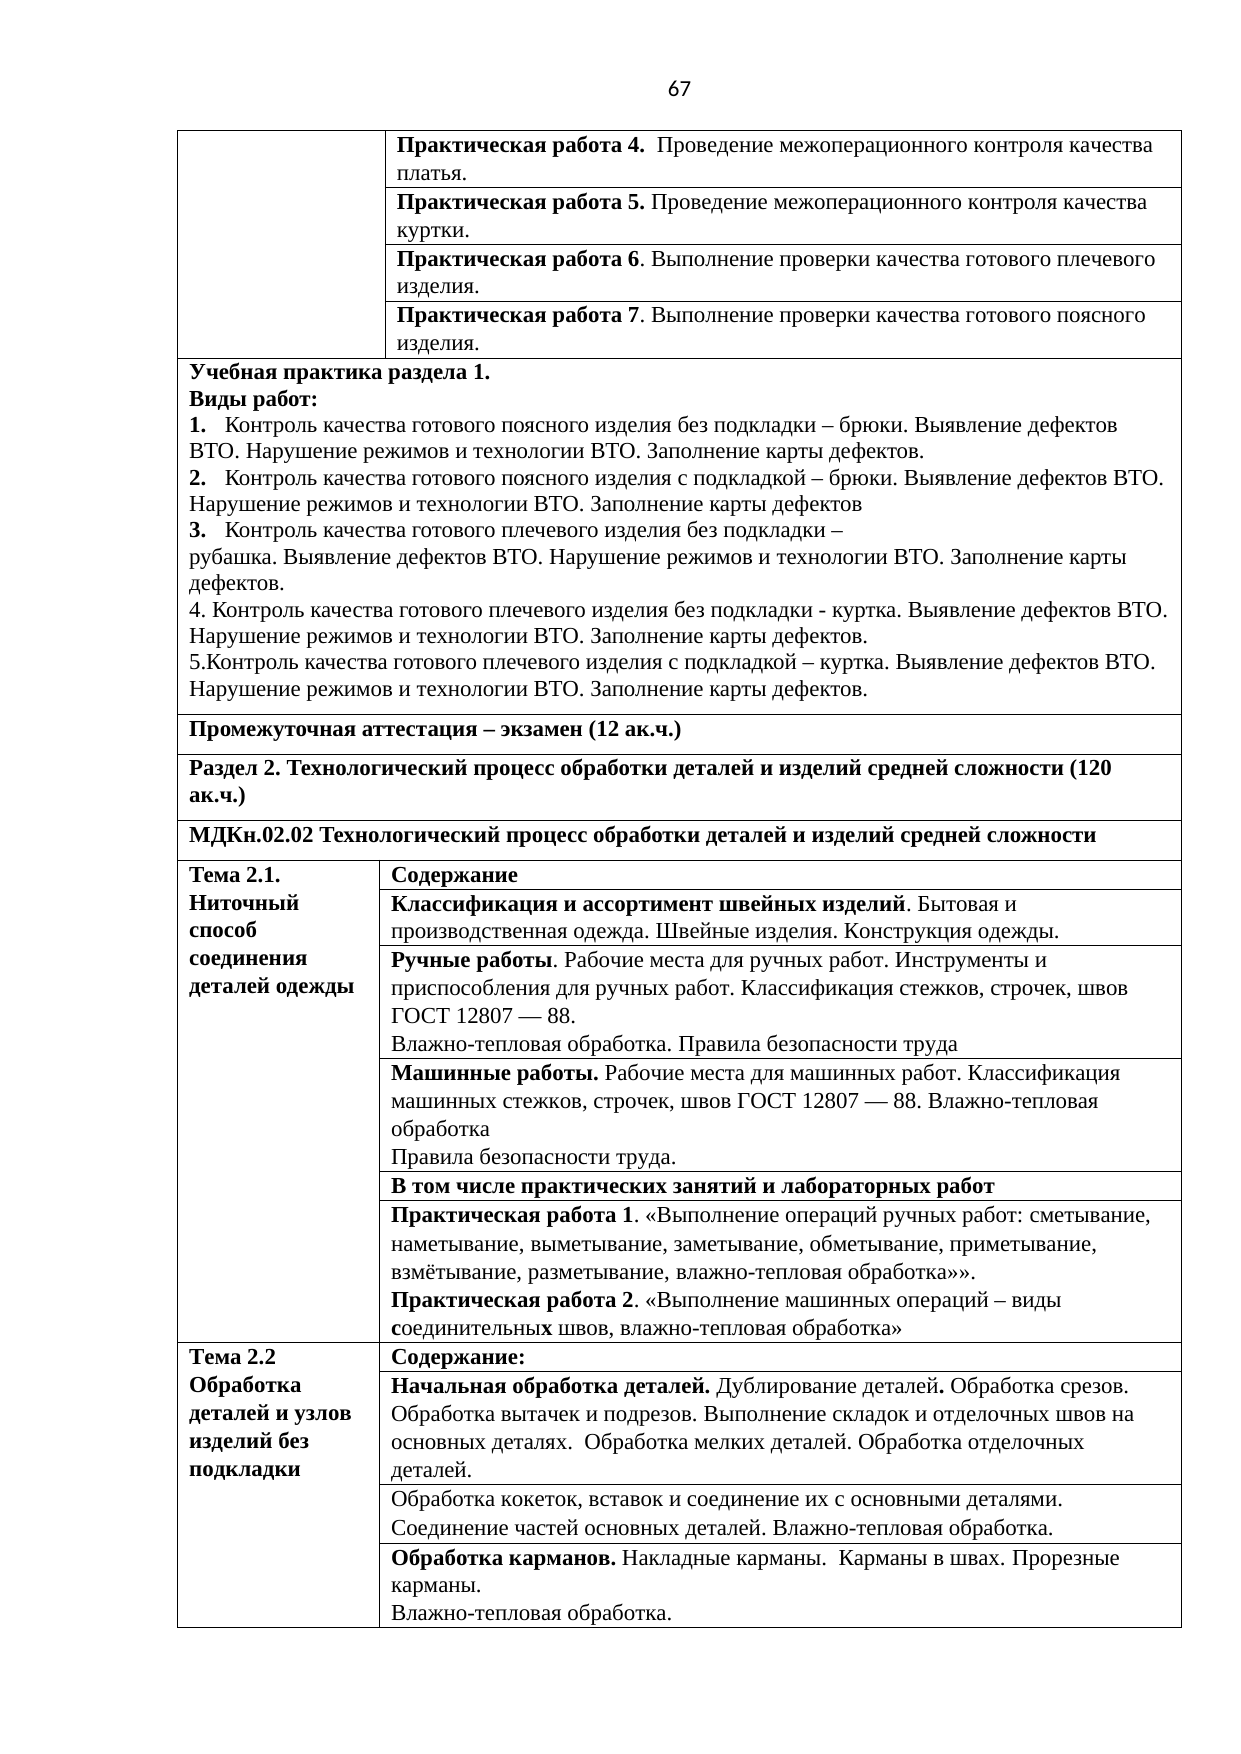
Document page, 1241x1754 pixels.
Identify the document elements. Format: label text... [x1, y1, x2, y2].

table_cell Тема 2.1. Ниточный способ соединения деталей одежды [178, 861, 379, 1342]
table_cell Практическая работа 7. Выполнение проверки качества готового поясного изделия. [386, 302, 1181, 357]
table_cell Практическая работа 1. «Выполнение операций ручных работ: сметывание, наметывание, выметывание, заметывание, обметывание, приметывание, взмётывание, разметывание, влажно-тепловая обработка»». Практическая работа 2. «Выполнение машинных операций – виды соединительных швов, влажно-тепловая обработка» [380, 1201, 1181, 1342]
table_cell Тема 2.2 Обработка деталей и узлов изделий без подкладки [178, 1343, 379, 1627]
table_cell Учебная практика раздела 1. Виды работ: Контроль качества готового поясного изделия без подкладки – брюки. Выявление дефектов ВТО. Нарушение режимов и технологии ВТО. Заполнение карты дефектов. Контроль качества готового поясного изделия с подкладкой – брюки. Выявление дефектов ВТО. Нарушение режимов и технологии ВТО. Заполнение карты дефектов Контроль качества готового плечевого изделия без подкладки – рубашка. Выявление дефектов ВТО. Нарушение режимов и технологии ВТО. Заполнение карты дефектов. 4. Контроль качества готового плечевого изделия без подкладки - куртка. Выявление дефектов ВТО. Нарушение режимов и технологии ВТО. Заполнение карты дефектов. 5.Контроль качества готового плечевого изделия с подкладкой – куртка. Выявление дефектов ВТО. Нарушение режимов и технологии ВТО. Заполнение карты дефектов. [178, 359, 1181, 713]
table_cell Раздел 2. Технологический процесс обработки деталей и изделий средней сложности (120 ак.ч.) [178, 755, 1181, 820]
table_cell Промежуточная аттестация – экзамен (12 ак.ч.) [178, 715, 1181, 753]
table_cell Начальная обработка деталей. Дублирование деталей. Обработка срезов. Обработка вытачек и подрезов. Выполнение складок и отделочных швов на основных деталях. Обработка мелких деталей. Обработка отделочных деталей. [380, 1372, 1181, 1484]
table_cell Обработка карманов. Накладные карманы. Карманы в швах. Прорезные карманы. Влажно-тепловая обработка. [380, 1544, 1181, 1627]
table_cell Практическая работа 5. Проведение межоперационного контроля качества куртки. [386, 188, 1181, 244]
table_cell В том числе практических занятий и лабораторных работ [380, 1172, 1181, 1200]
table_cell Содержание [380, 861, 1181, 888]
table_cell МДКн.02.02 Технологический процесс обработки деталей и изделий средней сложности [178, 821, 1181, 859]
table_cell Машинные работы. Рабочие места для машинных работ. Классификация машинных стежков, строчек, швов ГОСТ 12807 — 88. Влажно-тепловая обработка Правила безопасности труда. [380, 1059, 1181, 1171]
table_cell Ручные работы. Рабочие места для ручных работ. Инструменты и приспособления для ручных работ. Классификация стежков, строчек, швов ГОСТ 12807 — 88. Влажно-тепловая обработка. Правила безопасности труда [380, 946, 1181, 1058]
table_cell Классификация и ассортимент швейных изделий. Бытовая и производственная одежда. Швейные изделия. Конструкция одежды. [380, 890, 1181, 945]
table_cell Практическая работа 6. Выполнение проверки качества готового плечевого изделия. [386, 245, 1181, 301]
table_cell Содержание: [380, 1343, 1181, 1371]
table_cell Обработка кокеток, вставок и соединение их с основными деталями. Соединение частей основных деталей. Влажно-тепловая обработка. [380, 1485, 1181, 1542]
table_cell Практическая работа 4. Проведение межоперационного контроля качества платья. [386, 131, 1181, 187]
